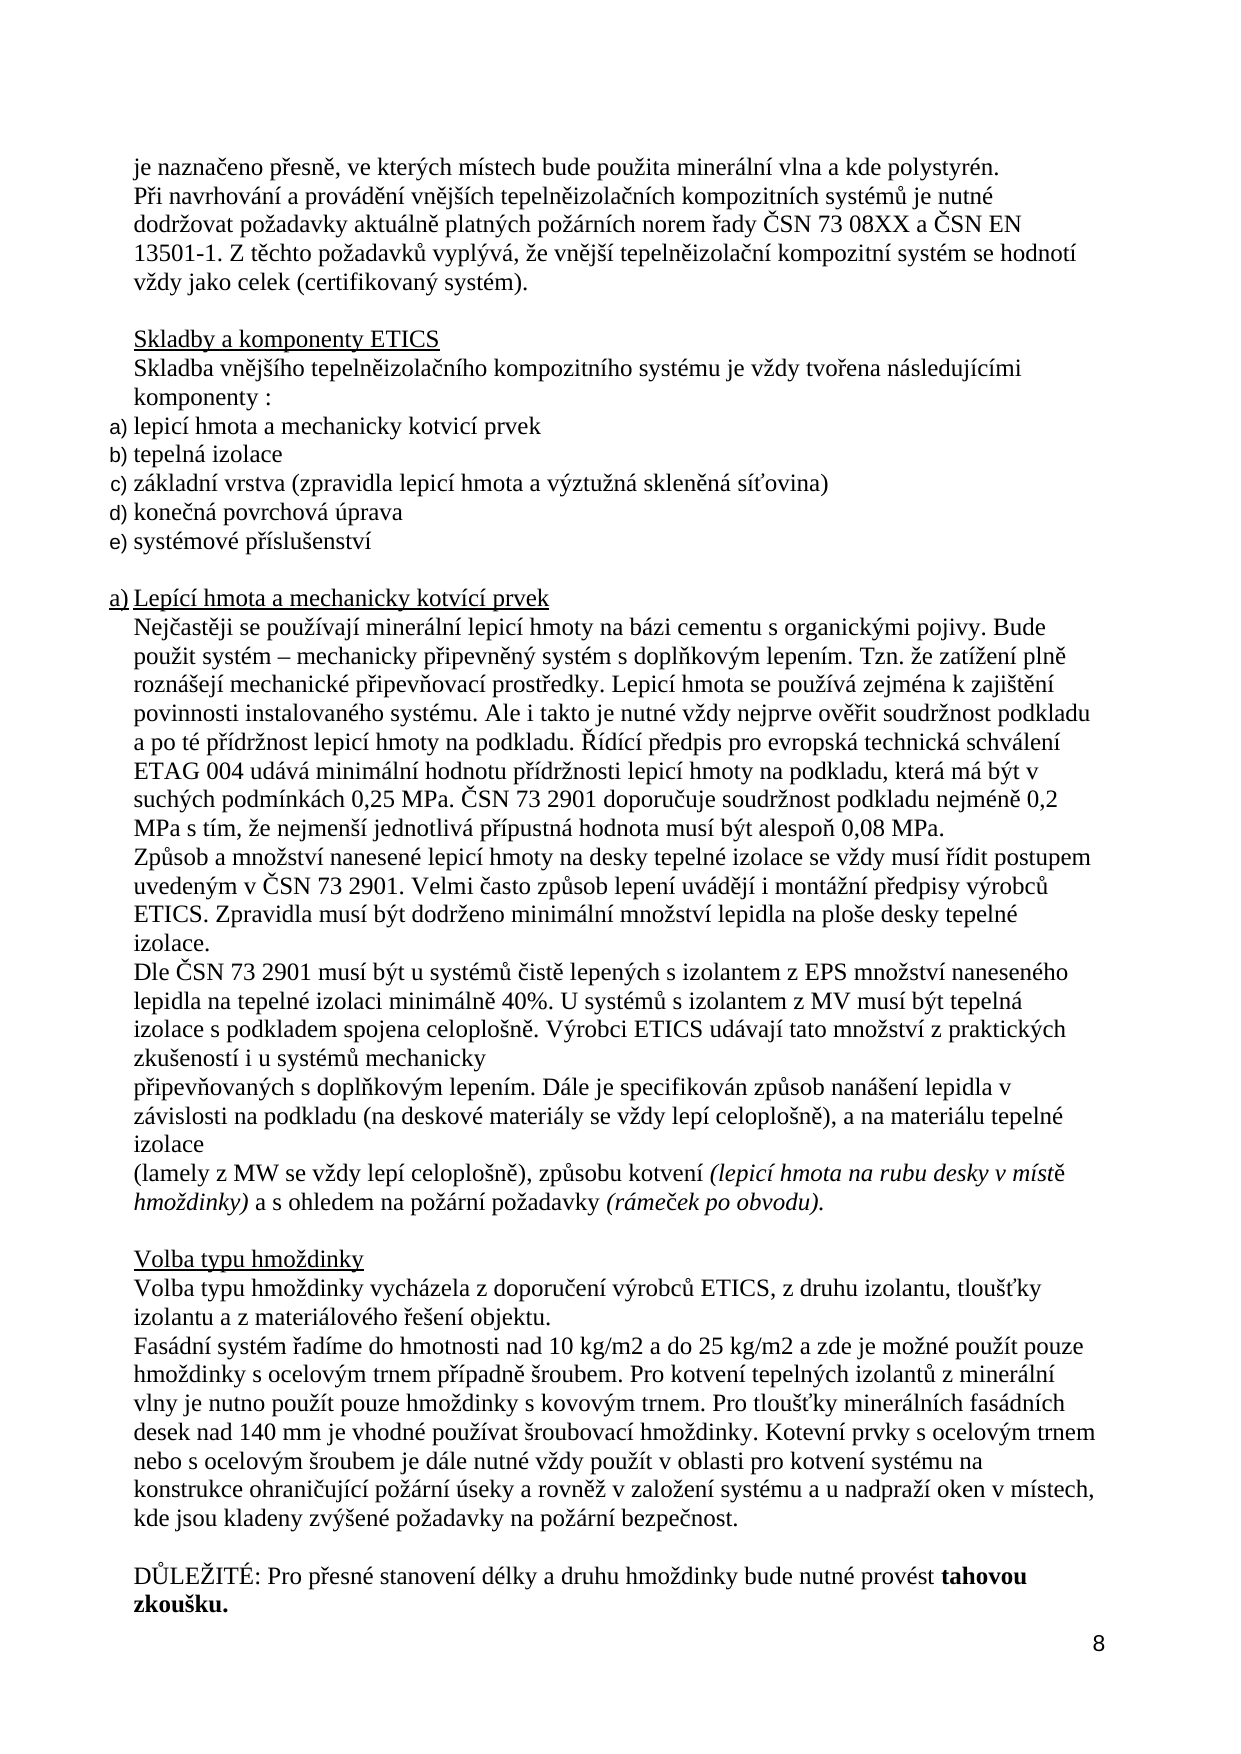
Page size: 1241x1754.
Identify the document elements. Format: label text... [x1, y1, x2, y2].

list systémové příslušenství [109, 526, 1096, 554]
list lepicí hmota a mechanicky kotvicí prvek [109, 411, 1096, 439]
text DŮLEŽITÉ: Pro přesné stanovení délky a druhu hmoždinky bude nutné provést tahovou zkoušku. [133, 1561, 1096, 1618]
text Skladby a komponenty ETICS [133, 324, 1096, 353]
text (lamely z MW se vždy lepí celoplošně), způsobu kotvení (lepicí hmota na rubu desky v místě hmoždinky) a s ohledem na požární požadavky (rámeček po obvodu). [133, 1158, 1096, 1216]
text připevňovaných s doplňkovým lepením. Dále je specifikován způsob nanášení lepidla v závislosti na podkladu (na deskové materiály se vždy lepí celoplošně), a na materiálu tepelné izolace [133, 1072, 1096, 1158]
text Fasádní systém řadíme do hmotnosti nad 10 kg/m2 a do 25 kg/m2 a zde je možné použít pouze hmoždinky s ocelovým trnem případně šroubem. Pro kotvení tepelných izolantů z minerální vlny je nutno použít pouze hmoždinky s kovovým trnem. Pro tloušťky minerálních fasádních desek nad 140 mm je vhodné používat šroubovací hmoždinky. Kotevní prvky s ocelovým trnem nebo s ocelovým šroubem je dále nutné vždy použít v oblasti pro kotvení systému na konstrukce ohraničující požární úseky a rovněž v založení systému a u nadpraží oken v místech, kde jsou kladeny zvýšené požadavky na požární bezpečnost. [133, 1331, 1096, 1532]
text Způsob a množství nanesené lepicí hmoty na desky tepelné izolace se vždy musí řídit postupem uvedeným v ČSN 73 2901. Velmi často způsob lepení uvádějí i montážní předpisy výrobců ETICS. Zpravidla musí být dodrženo minimální množství lepidla na ploše desky tepelné izolace. [133, 842, 1096, 957]
list základní vrstva (zpravidla lepicí hmota a výztužná skleněná síťovina) [110, 468, 1096, 497]
text Volba typu hmoždinky [133, 1244, 1096, 1273]
list konečná povrchová úprava [109, 497, 1096, 526]
list Lepící hmota a mechanicky kotvící prvek [109, 583, 1096, 612]
list tepelná izolace [109, 439, 1096, 468]
text Skladba vnějšího tepelněizolačního kompozitního systému je vždy tvořena následujícími komponenty : [133, 353, 1096, 411]
text Při navrhování a provádění vnějších tepelněizolačních kompozitních systémů je nutné dodržovat požadavky aktuálně platných požárních norem řady ČSN 73 08XX a ČSN EN 13501-1. Z těchto požadavků vyplývá, že vnější tepelněizolační kompozitní systém se hodnotí vždy jako celek (certifikovaný systém). [133, 181, 1096, 296]
text Nejčastěji se používají minerální lepicí hmoty na bázi cementu s organickými pojivy. Bude použit systém – mechanicky připevněný systém s doplňkovým lepením. Tzn. že zatížení plně roznášejí mechanické připevňovací prostředky. Lepicí hmota se používá zejména k zajištění povinnosti instalovaného systému. Ale i takto je nutné vždy nejprve ověřit soudržnost podkladu a po té přídržnost lepicí hmoty na podkladu. Řídící předpis pro evropská technická schválení ETAG 004 udává minimální hodnotu přídržnosti lepicí hmoty na podkladu, která má být v suchých podmínkách 0,25 MPa. ČSN 73 2901 doporučuje soudržnost podkladu nejméně 0,2 MPa s tím, že nejmenší jednotlivá přípustná hodnota musí být alespoň 0,08 MPa. [133, 612, 1096, 842]
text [133, 152, 1096, 181]
text Dle ČSN 73 2901 musí být u systémů čistě lepených s izolantem z EPS množství naneseného lepidla na tepelné izolaci minimálně 40%. U systémů s izolantem z MV musí být tepelná izolace s podkladem spojena celoplošně. Výrobci ETICS udávají tato množství z praktických zkušeností i u systémů mechanicky [133, 957, 1096, 1072]
text Volba typu hmoždinky vycházela z doporučení výrobců ETICS, z druhu izolantu, tloušťky izolantu a z materiálového řešení objektu. [133, 1273, 1096, 1331]
